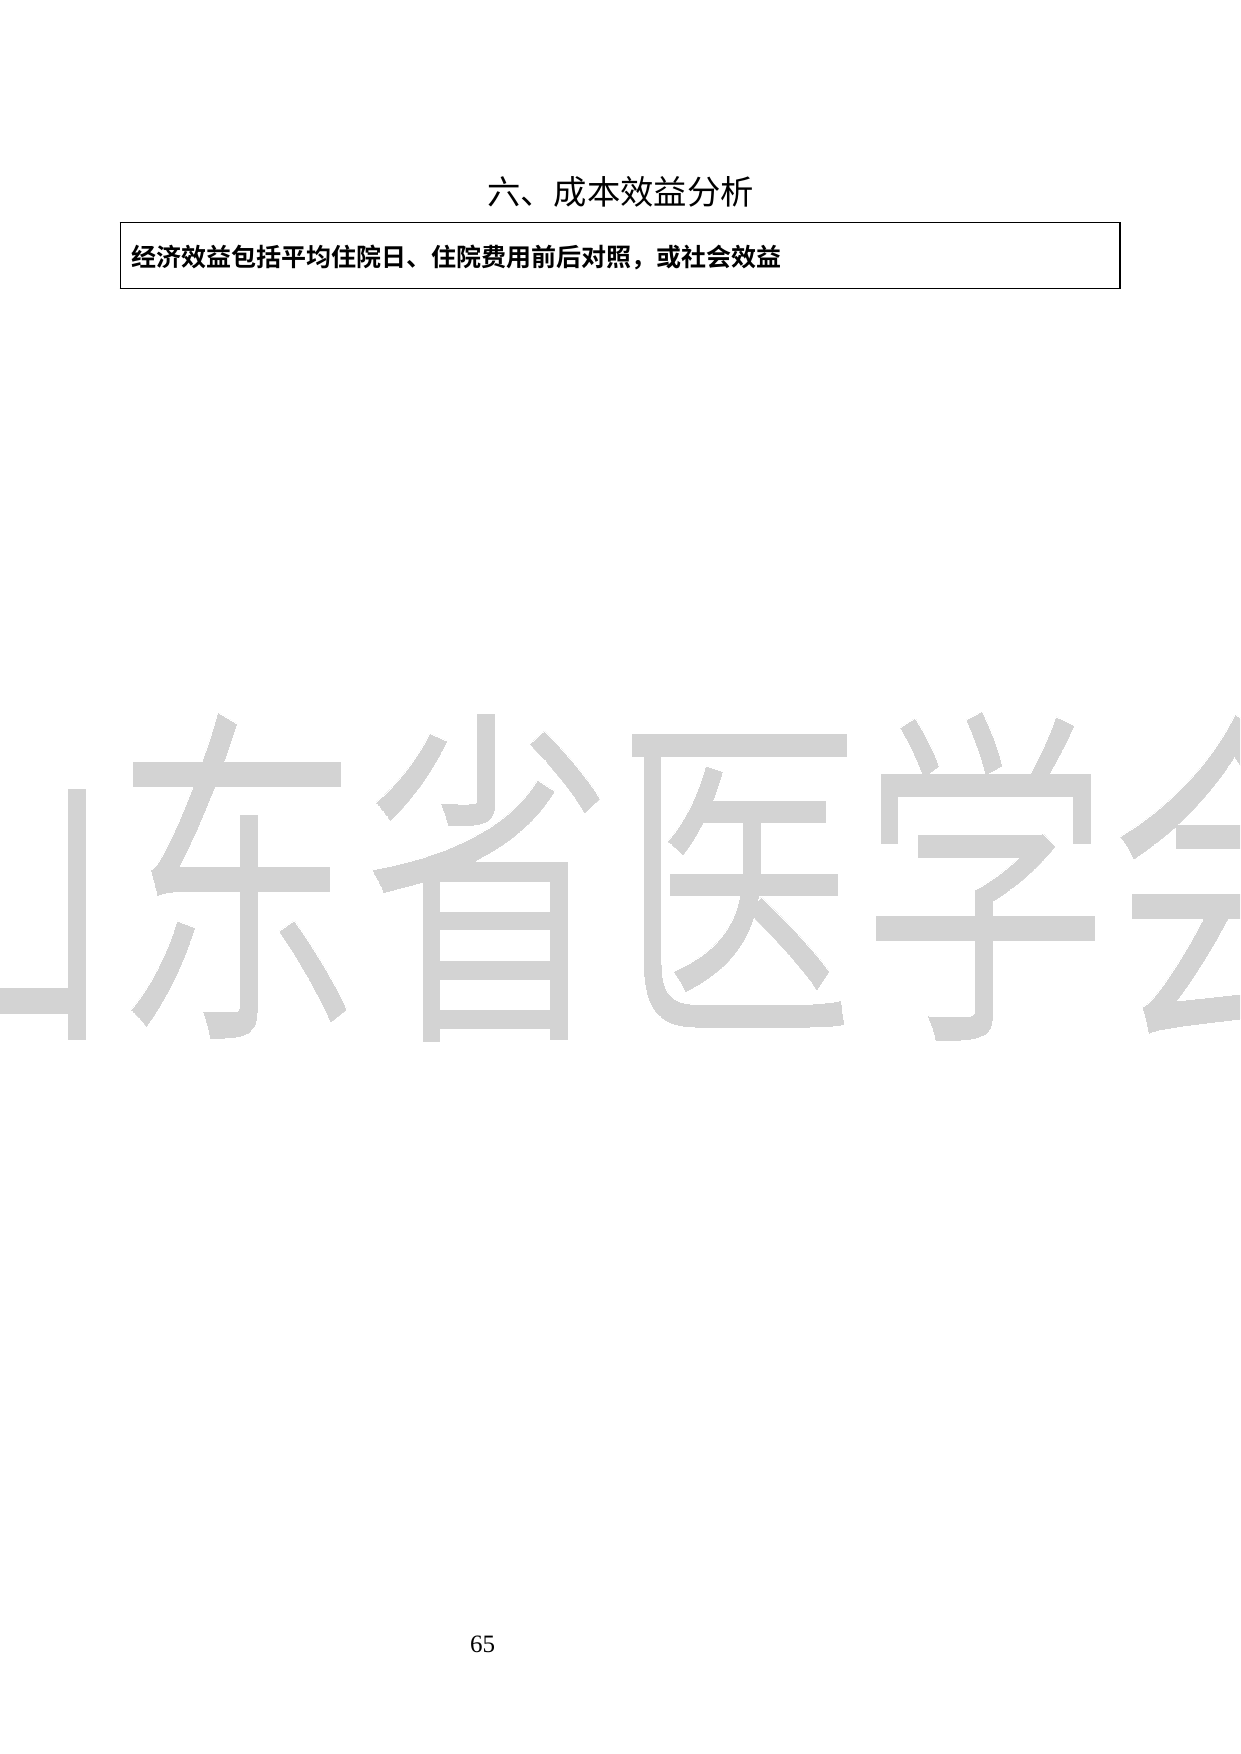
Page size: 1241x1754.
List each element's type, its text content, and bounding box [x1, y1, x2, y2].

table_header 经济效益包括平均住院日、住院费用前后对照，或社会效益 [121, 223, 1119, 288]
text 六、成本效益分析 [118, 157, 1122, 222]
